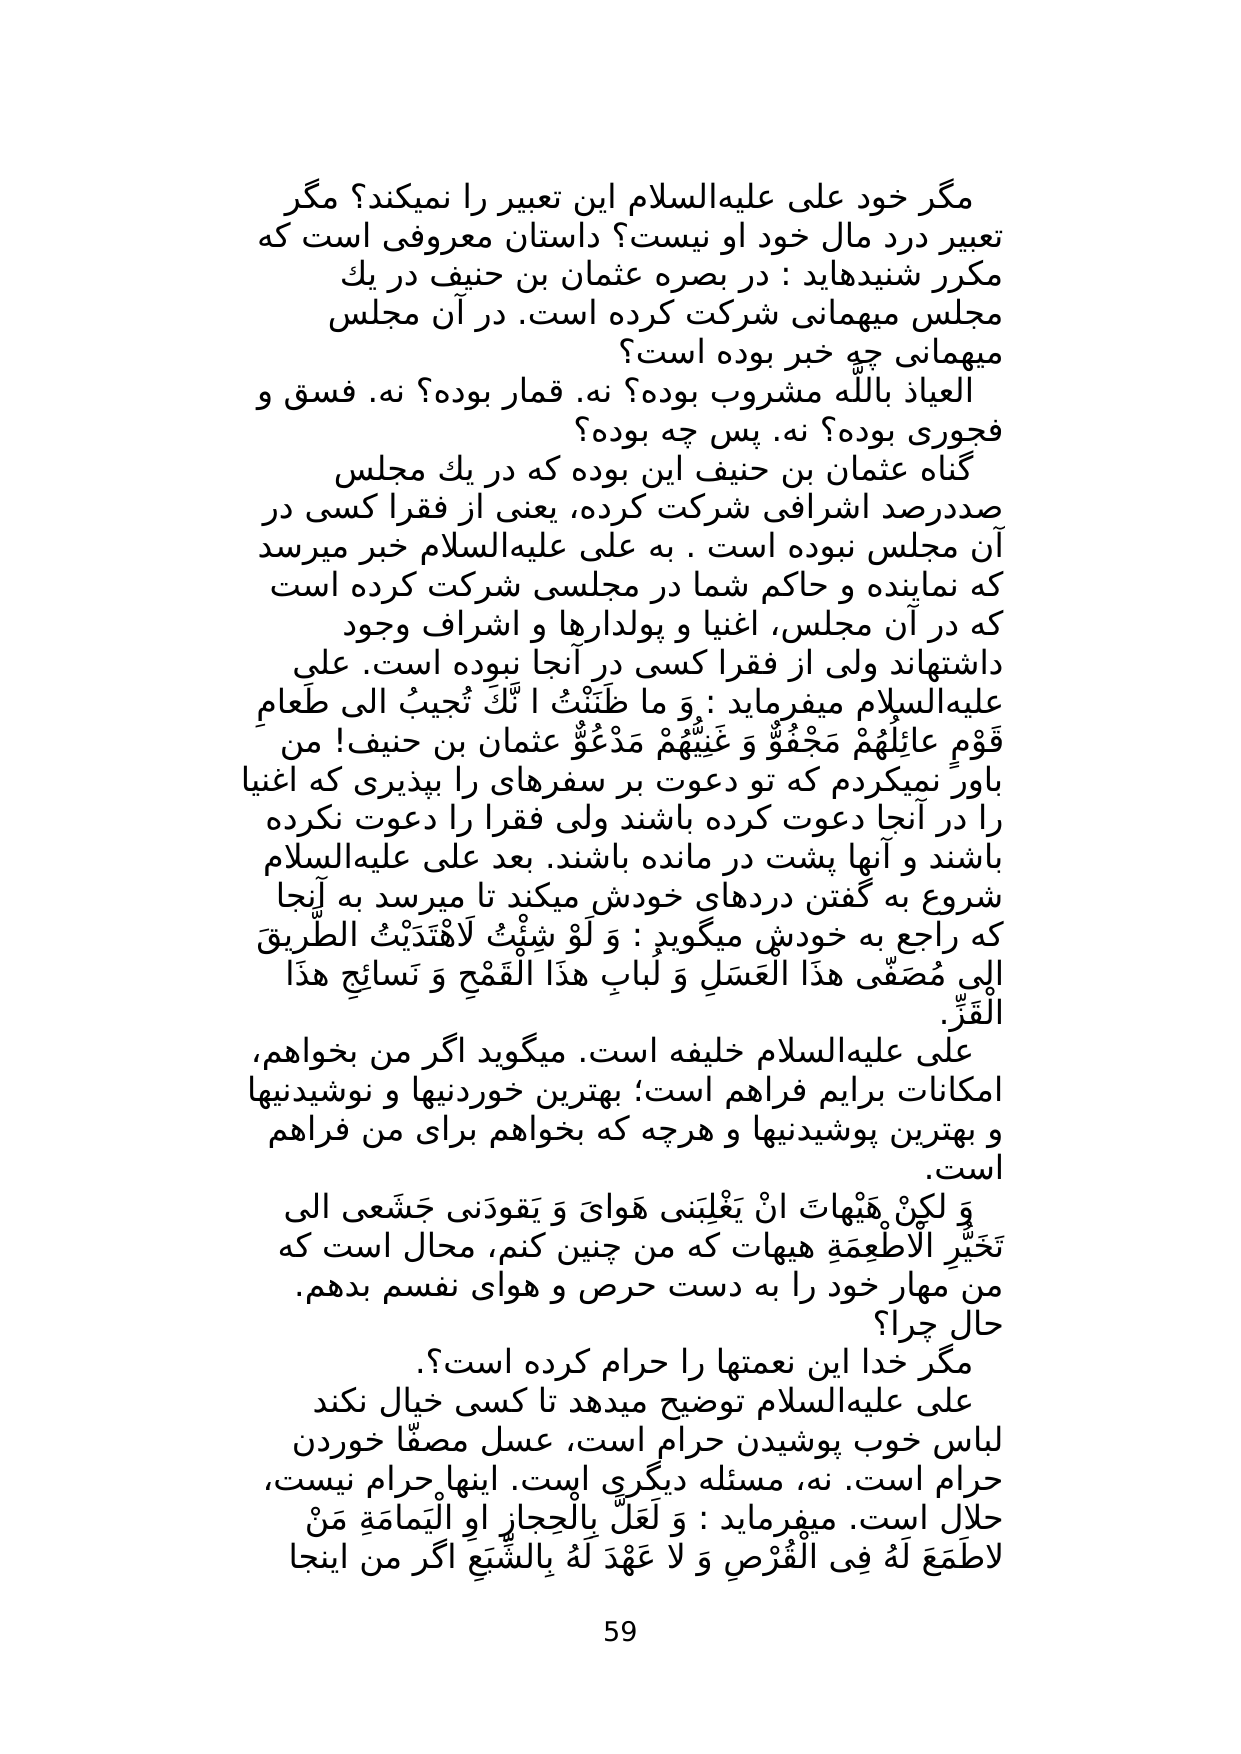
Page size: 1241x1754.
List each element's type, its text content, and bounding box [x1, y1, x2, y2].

text مگر خود علی عليه‌السلام اين تعبير را نمی‏كند؟ مگر تعبير درد مال خود او نيست؟ داستان معروفی است كه مكرر شنيده‏ايد : در بصره عثمان بن حنيف در يك مجلس ميهمانی شركت كرده است. در آن مجلس ميهمانی چه خبر بوده است؟ [236, 177, 1004, 371]
text گناه عثمان بن حنيف اين بوده كه در يك مجلس صددرصد اشرافی شركت كرده، يعنی از فقرا كسی در آن مجلس نبوده است . به علی عليه‌السلام خبر می‏رسد كه نماينده و حاكم شما در مجلسی شركت كرده است كه در آن مجلس، اغنيا و پولدارها و اشراف وجود داشته‏اند ولی از فقرا كسی در آنجا نبوده است. علی عليه‌السلام می‏فرمايد : وَ ما ظَنَنْتُ ا نَّكَ تُجيبُ الی‏ طَعامِ قَوْمٍ عائِلُهُمْ مَجْفُوٌّ وَ غَنِيُّهُمْ مَدْعُوٌّ عثمان بن حنيف! من باور نمی‏كردم كه تو دعوت بر سفره‏ای را بپذيری كه اغنيا را در آنجا دعوت كرده باشند ولی فقرا را دعوت نكرده باشند و آنها پشت در مانده باشند. بعد علی عليه‌السلام شروع به گفتن دردهای خودش می‏كند تا می‏رسد به آنجا كه راجع به خودش می‏گويد : وَ لَوْ شِئْتُ لَاهْتَدَيْتُ الطَّريقَ الی‏ مُصَفّی‏ هذَا الْعَسَلِ وَ لُبابِ هذَا الْقَمْحِ وَ نَسائِجِ هذَا الْقَزِّ. [236, 449, 1004, 1032]
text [236, 1382, 1004, 1576]
text علی عليه‌السلام خليفه است. می‏گويد اگر من بخواهم، امكانات برايم فراهم است؛ بهترين خوردنيها و نوشيدنيها و بهترين پوشيدنيها و هرچه كه بخواهم برای من فراهم است. [236, 1032, 1004, 1187]
text وَ لكِنْ هَيْهاتَ انْ يَغْلِبَنی هَوایَ وَ يَقودَنی جَشَعی الی‏ تَخَيُّرِ الْاطْعِمَةِ هيهات كه من چنين كنم، محال است كه من مهار خود را به دست حرص و هوای نفسم بدهم. حال چرا؟ [236, 1187, 1004, 1343]
text العياذ باللَّه مشروب بوده؟ نه. قمار بوده؟ نه. فسق و فجوری بوده؟ نه. پس چه بوده؟ [236, 371, 1004, 449]
text مگر خدا اين نعمتها را حرام كرده است؟. [236, 1343, 1004, 1382]
